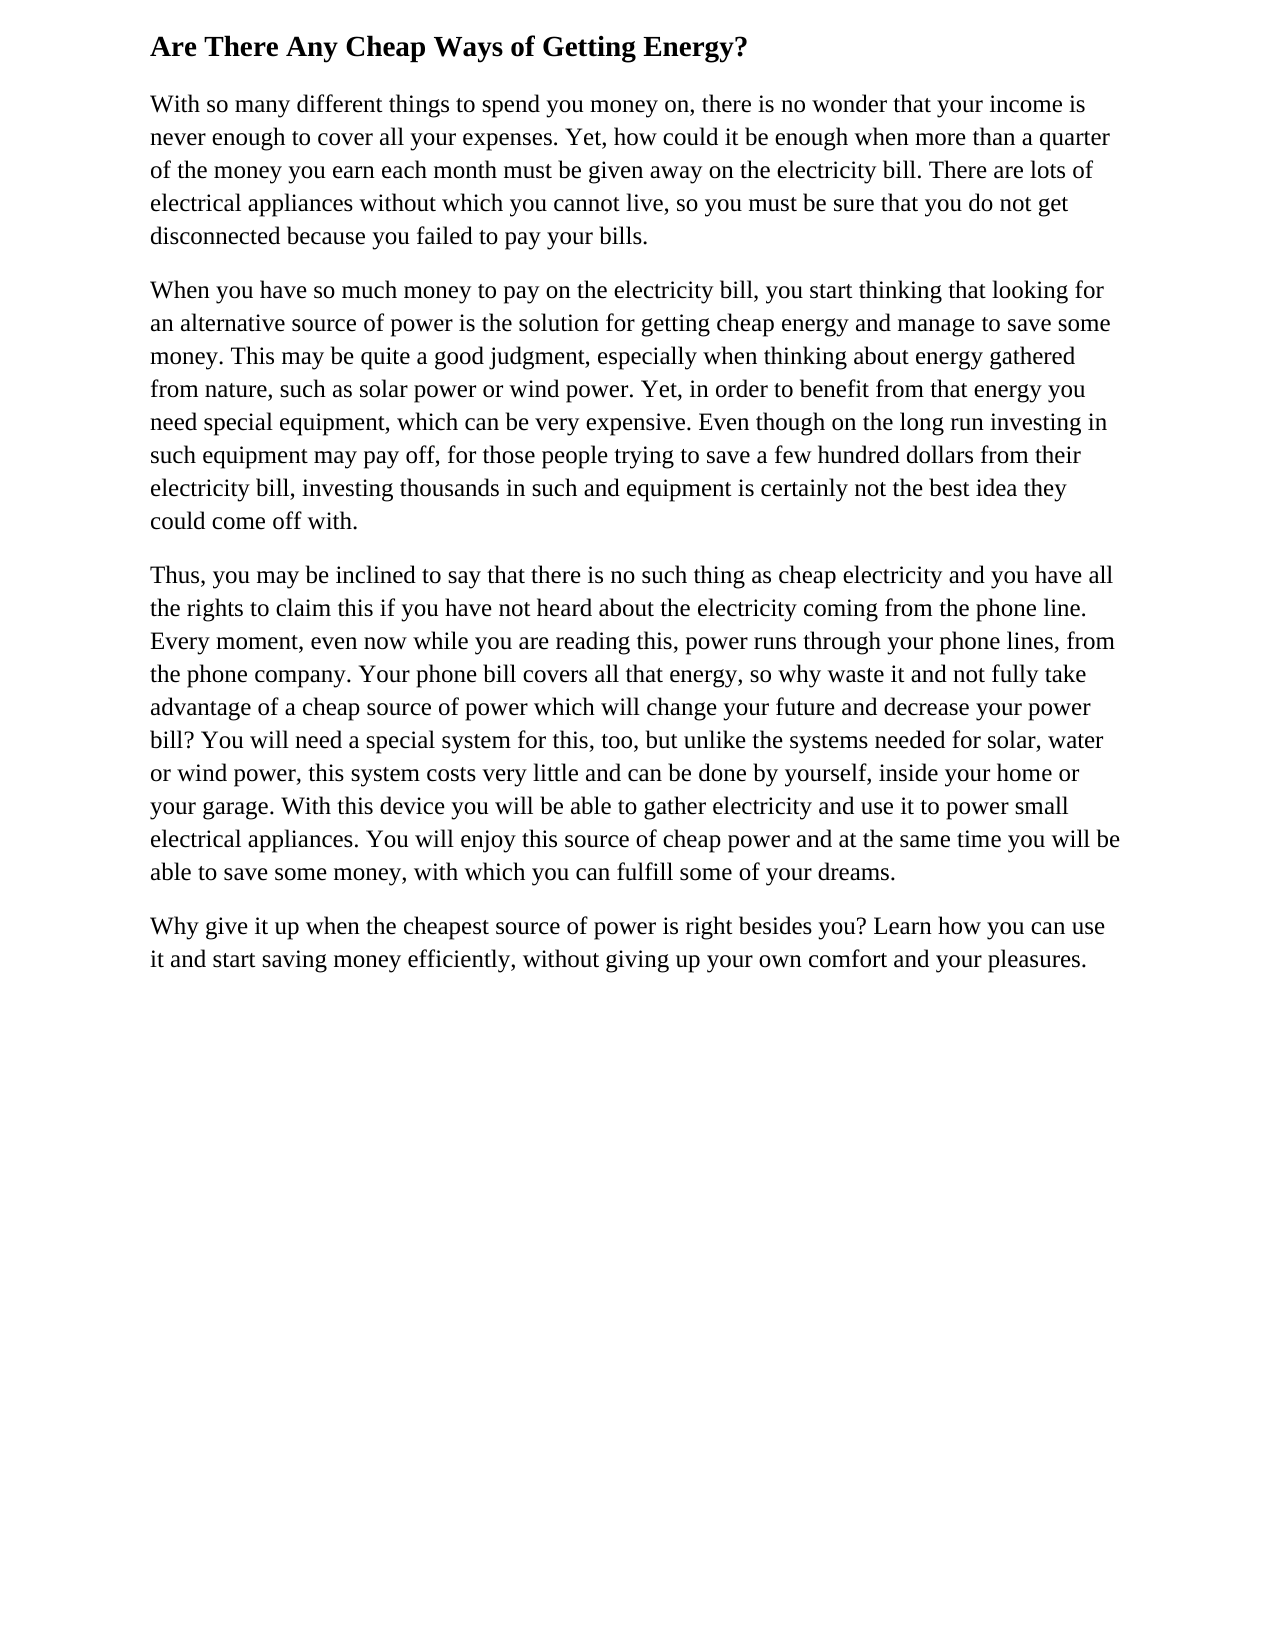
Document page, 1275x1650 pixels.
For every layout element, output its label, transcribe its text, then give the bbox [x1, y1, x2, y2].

text Thus, you may be inclined to say that there is no such thing as cheap electricity and you have all the rights to claim this if you have not heard about the electricity coming from the phone line. Every moment, even now while you are reading this, power runs through your phone lines, from the phone company. Your phone bill covers all that energy, so why waste it and not fully take advantage of a cheap source of power which will change your future and decrease your power bill? You will need a special system for this, too, but unlike the systems needed for solar, water or wind power, this system costs very little and can be done by yourself, inside your home or your garage. With this device you will be able to gather electricity and use it to power small electrical appliances. You will enjoy this source of cheap power and at the same time you will be able to save some money, with which you can fulfill some of your dreams. [150, 560, 1125, 886]
text When you have so much money to pay on the electricity bill, you start thinking that looking for an alternative source of power is the solution for getting cheap energy and manage to save some money. This may be quite a good judgment, especially when thinking about energy gathered from nature, such as solar power or wind power. Yet, in order to benefit from that energy you need special equipment, which can be very expensive. Even though on the long run investing in such equipment may pay off, for those people trying to save a few hundred dollars from their electricity bill, investing thousands in such and equipment is certainly not the best idea they could come off with. [150, 275, 1125, 535]
text Why give it up when the cheapest source of power is right besides you? Learn how you can use it and start saving money efficiently, without giving up your own comfort and your pleasures. [150, 911, 1125, 973]
text With so many different things to spend you money on, there is no wonder that your income is never enough to cover all your expenses. Yet, how could it be enough when more than a quarter of the money you earn each month must be given away on the electricity bill. There are lots of electrical appliances without which you cannot live, so you must be sure that you do not get disconnected because you failed to pay your bills. [150, 89, 1125, 250]
text Are There Any Cheap Ways of Getting Energy? [150, 29, 1125, 63]
